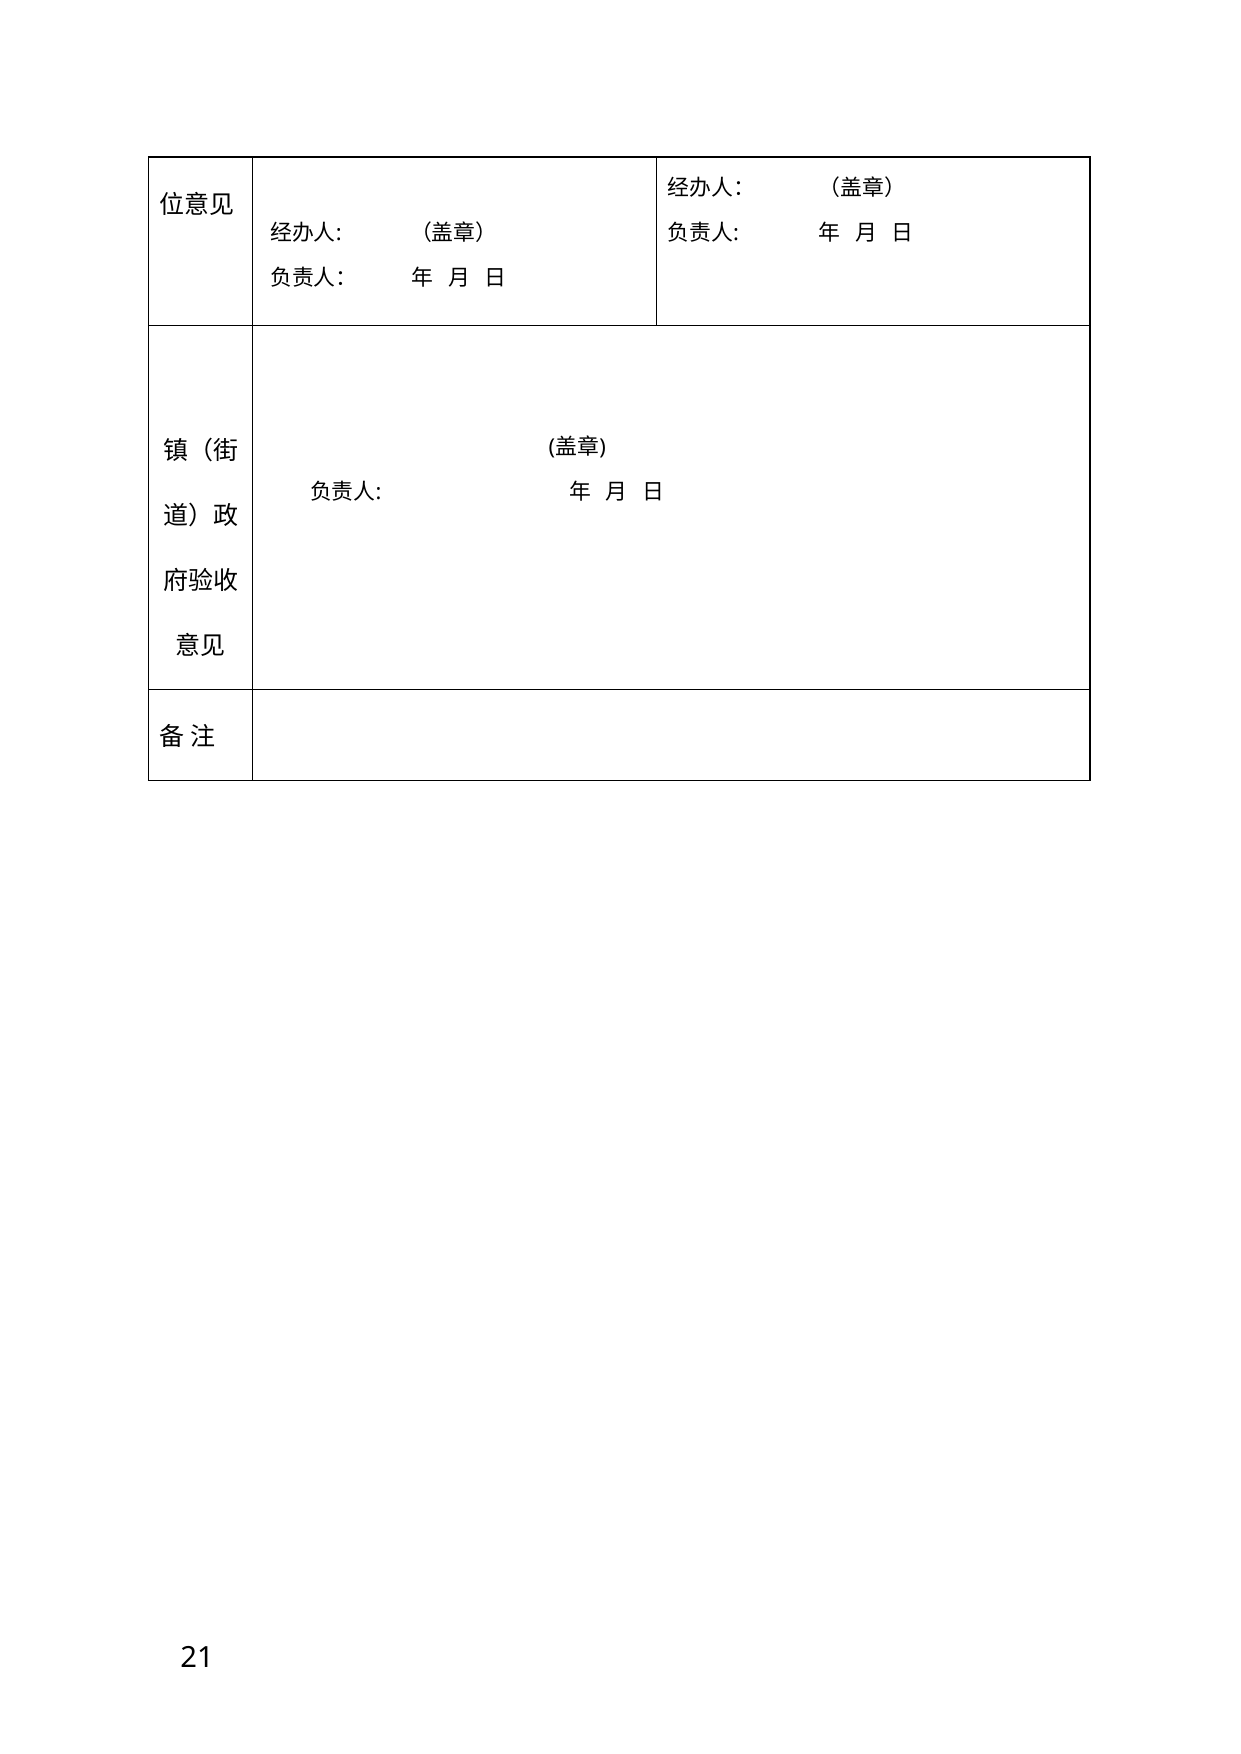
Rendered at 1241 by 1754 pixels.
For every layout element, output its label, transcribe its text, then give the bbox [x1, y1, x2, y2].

table_cell 验收单 位意见 [149, 158, 252, 325]
table_cell (盖章) 负责人: 年 月 日 [253, 326, 1089, 688]
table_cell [657, 158, 1089, 325]
table_cell [253, 690, 1089, 779]
table_cell 备 注 [149, 690, 252, 779]
table_cell 镇（街道）政府验收意见 [149, 326, 252, 688]
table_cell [253, 158, 656, 325]
